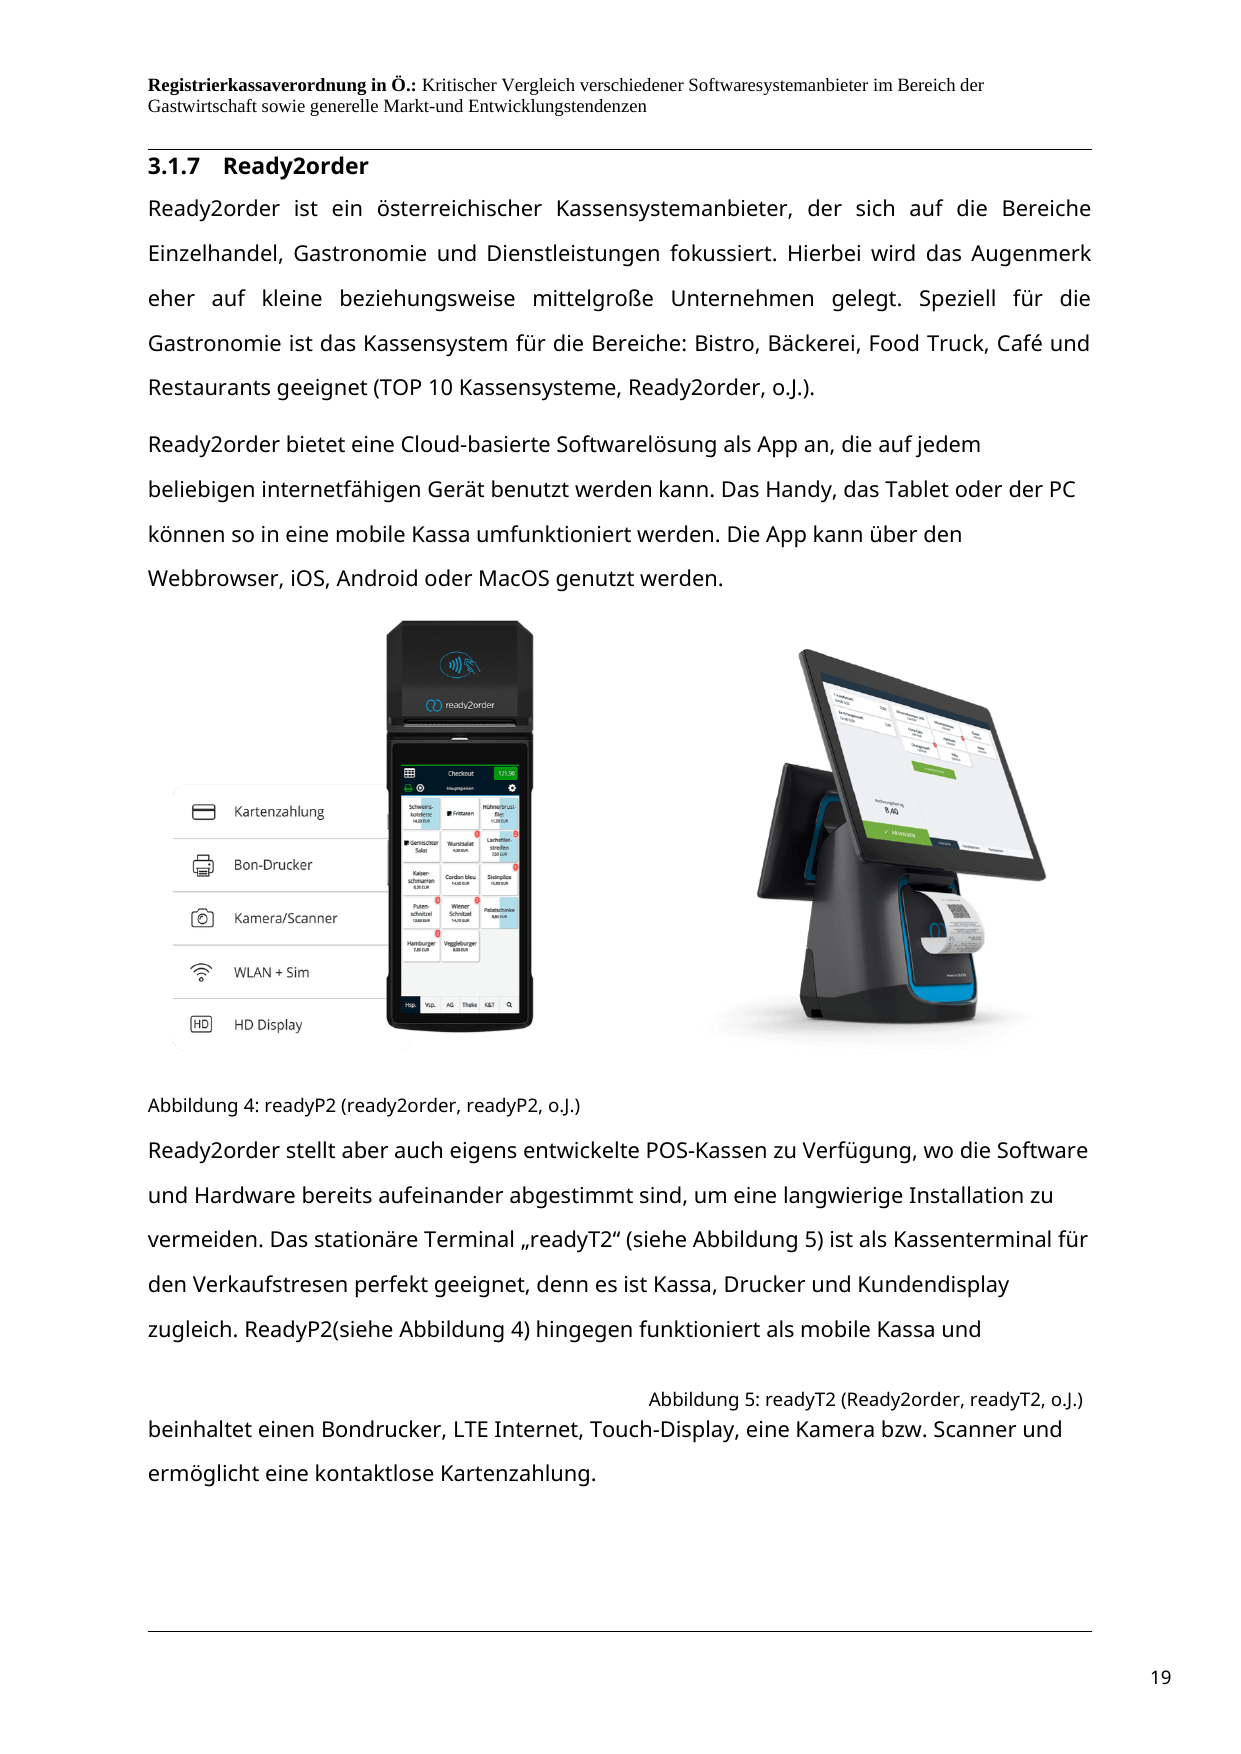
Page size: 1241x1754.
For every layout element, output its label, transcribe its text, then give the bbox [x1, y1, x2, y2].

picture [134, 603, 578, 1070]
subtitle Ready2order [148, 150, 1092, 181]
text Ready2order bietet eine Cloud-basierte Softwarelösung als App an, die auf jedem beliebigen internetfähigen Gerät benutzt werden kann. Das Handy, das Tablet oder der PC können so in eine mobile Kassa umfunktioniert werden. Die App kann über den Webbrowser, iOS, Android oder MacOS genutzt werden. [148, 429, 1092, 593]
text Ready2order ist ein österreichischer Kassensystemanbieter, der sich auf die Bereiche Einzelhandel, Gastronomie und Dienstleistungen fokussiert. Hierbei wird das Augenmerk eher auf kleine beziehungsweise mittelgroße Unternehmen gelegt. Speziell für die Gastronomie ist das Kassensystem für die Bereiche: Bistro, Bäckerei, Food Truck, Café und Restaurants geeignet (TOP 10 Kassensysteme, Ready2order, o.J.). [148, 193, 1092, 402]
picture [647, 603, 1113, 1070]
